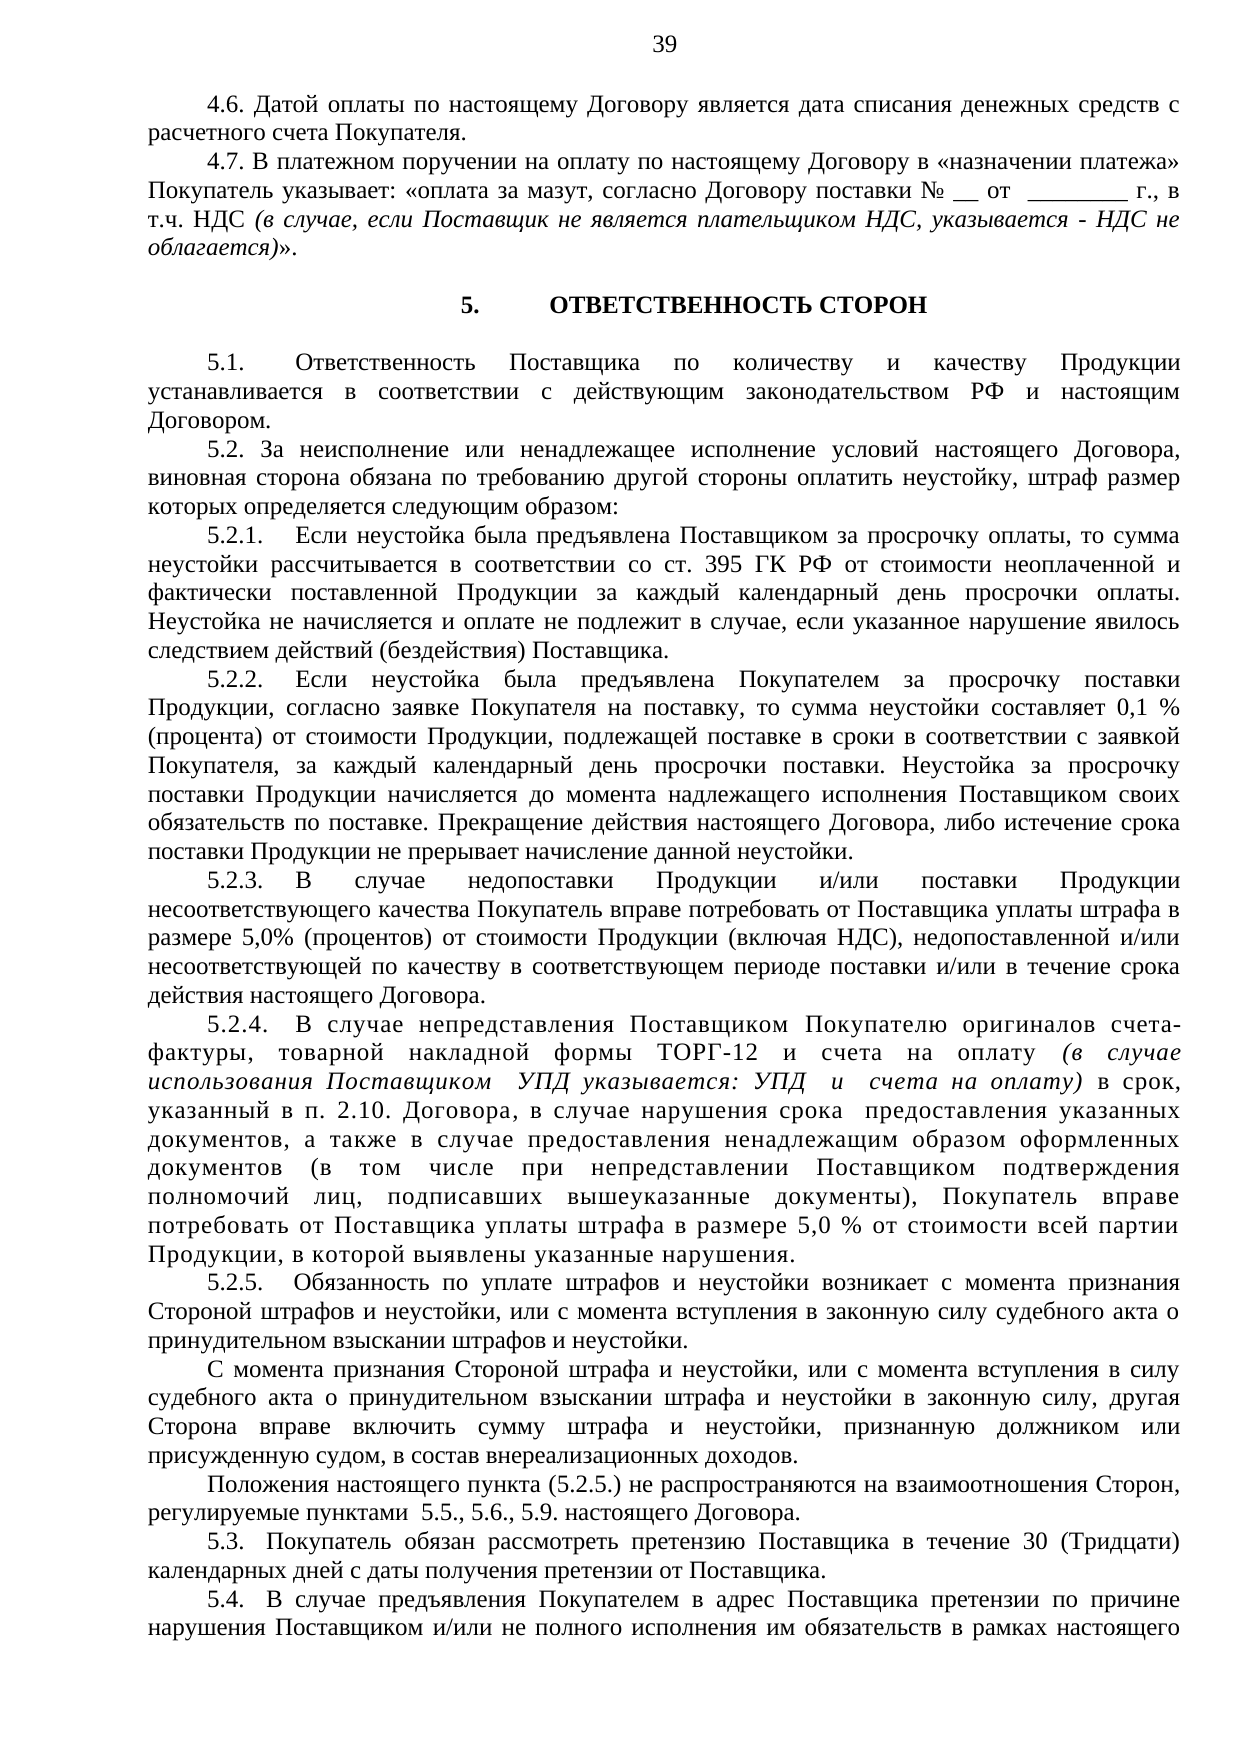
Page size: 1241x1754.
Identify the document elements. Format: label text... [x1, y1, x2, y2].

text 4.6. Датой оплаты по настоящему Договору является дата списания денежных средств с расчетного счета Покупателя. [148, 89, 1181, 146]
text 4.7. В платежном поручении на оплату по настоящему Договору в «назначении платежа» Покупатель указывает: «оплата за мазут, согласно Договору поставки № __ от ________ г., в т.ч. НДС (в случае, если Поставщик не является плательщиком НДС, указывается - НДС не облагается)». [148, 146, 1181, 261]
text С момента признания Стороной штрафа и неустойки, или с момента вступления в силу судебного акта о принудительном взыскании штрафа и неустойки в законную силу, другая Сторона вправе включить сумму штрафа и неустойки, признанную должником или присужденную судом, в состав внереализационных доходов. [148, 1354, 1181, 1469]
list Если неустойка была предъявлена Поставщиком за просрочку оплаты, то сумма неустойки рассчитывается в соответствии со ст. 395 ГК РФ от стоимости неоплаченной и фактически поставленной Продукции за каждый календарный день просрочки оплаты. Неустойка не начисляется и оплате не подлежит в случае, если указанное нарушение явилось следствием действий (бездействия) Поставщика. [148, 520, 1181, 664]
list В случае непредставления Поставщиком Покупателю оригиналов счета-фактуры, товарной накладной формы ТОРГ-12 и счета на оплату (в случае использования Поставщиком УПД указывается: УПД и счета на оплату) в срок, указанный в п. 2.10. Договора, в случае нарушения срока предоставления указанных документов, а также в случае предоставления ненадлежащим образом оформленных документов (в том числе при непредставлении Поставщиком подтверждения полномочий лиц, подписавших вышеуказанные документы), Покупатель вправе потребовать от Поставщика уплаты штрафа в размере 5,0 % от стоимости всей партии Продукции, в которой выявлены указанные нарушения. [148, 1009, 1181, 1267]
list В случае недопоставки Продукции и/или поставки Продукции несоответствующего качества Покупатель вправе потребовать от Поставщика уплаты штрафа в размере 5,0% (процентов) от стоимости Продукции (включая НДС), недопоставленной и/или несоответствующей по качеству в соответствующем периоде поставки и/или в течение срока действия настоящего Договора. [148, 865, 1181, 1009]
list Ответственность Поставщика по количеству и качеству Продукции устанавливается в соответствии с действующим законодательством РФ и настоящим Договором. [148, 347, 1181, 434]
list Покупатель обязан рассмотреть претензию Поставщика в течение 30 (Тридцати) календарных дней с даты получения претензии от Поставщика. [148, 1526, 1181, 1584]
list Обязанность по уплате штрафов и неустойки возникает с момента признания Стороной штрафов и неустойки, или с момента вступления в законную силу судебного акта о принудительном взыскании штрафов и неустойки. [148, 1267, 1181, 1354]
text 5.2. За неисполнение или ненадлежащее исполнение условий настоящего Договора, виновная сторона обязана по требованию другой стороны оплатить неустойку, штраф размер которых определяется следующим образом: [148, 434, 1181, 520]
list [148, 1584, 1181, 1641]
list Если неустойка была предъявлена Покупателем за просрочку поставки Продукции, согласно заявке Покупателя на поставку, то сумма неустойки составляет 0,1 % (процента) от стоимости Продукции, подлежащей поставке в сроки в соответствии с заявкой Покупателя, за каждый календарный день просрочки поставки. Неустойка за просрочку поставки Продукции начисляется до момента надлежащего исполнения Поставщиком своих обязательств по поставке. Прекращение действия настоящего Договора, либо истечение срока поставки Продукции не прерывает начисление данной неустойки. [148, 664, 1181, 865]
text Положения настоящего пункта (5.2.5.) не распространяются на взаимоотношения Сторон, регулируемые пунктами 5.5., 5.6., 5.9. настоящего Договора. [148, 1469, 1181, 1526]
list ОТВЕТСТВЕННОСТЬ СТОРОН [148, 290, 1181, 319]
